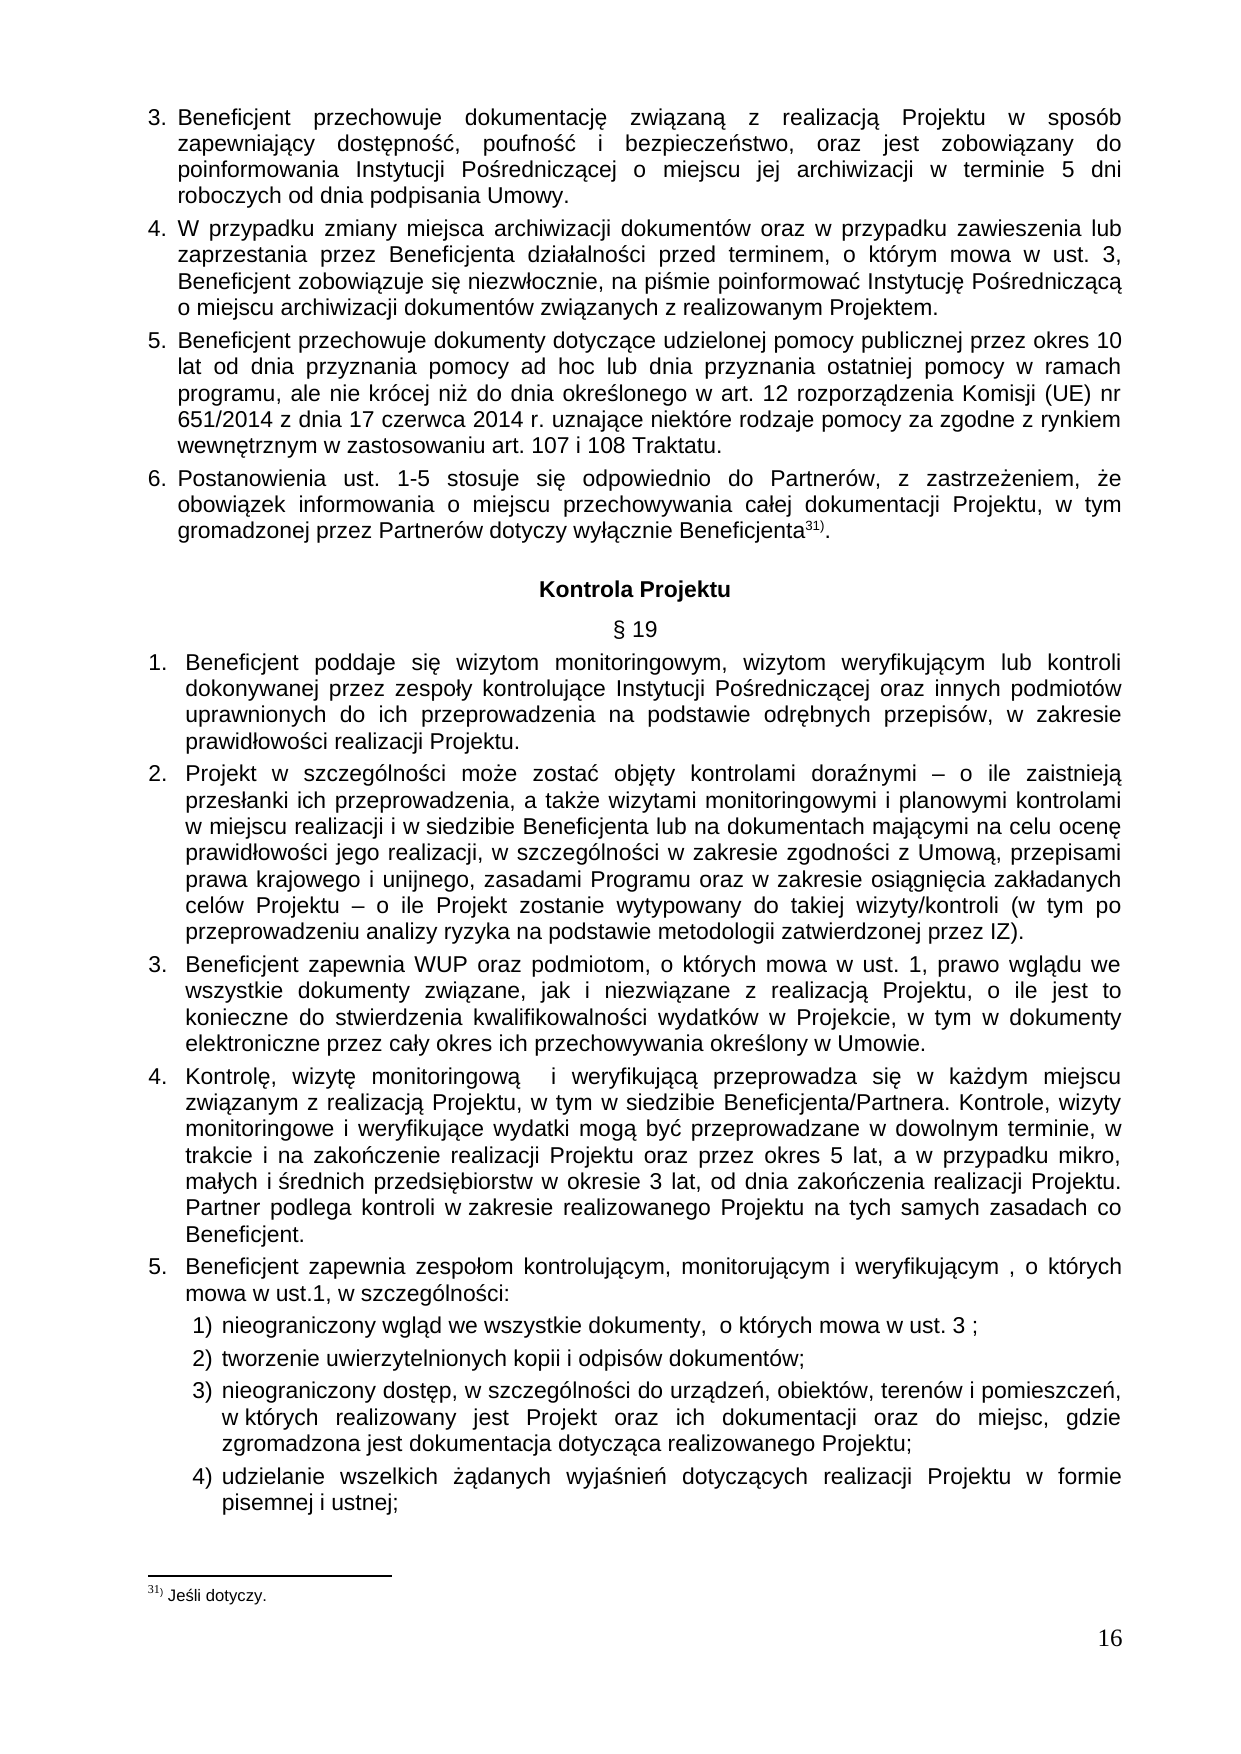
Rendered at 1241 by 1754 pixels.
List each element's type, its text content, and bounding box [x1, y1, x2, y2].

list W przypadku zmiany miejsca archiwizacji dokumentów oraz w przypadku zawieszenia lub zaprzestania przez Beneficjenta działalności przed terminem, o którym mowa w ust. 3, Beneficjent zobowiązuje się niezwłocznie, na piśmie poinformować Instytucję Pośredniczącą o miejscu archiwizacji dokumentów związanych z realizowanym Projektem. [148, 215, 1122, 321]
list Beneficjent przechowuje dokumentację związaną z realizacją Projektu w sposób zapewniający dostępność, poufność i bezpieczeństwo, oraz jest zobowiązany do poinformowania Instytucji Pośredniczącej o miejscu jej archiwizacji w terminie 5 dni roboczych od dnia podpisania Umowy. [148, 103, 1122, 209]
list Beneficjent zapewnia WUP oraz podmiotom, o których mowa w ust. 1, prawo wglądu we wszystkie dokumenty związane, jak i niezwiązane z realizacją Projektu, o ile jest to konieczne do stwierdzenia kwalifikowalności wydatków w Projekcie, w tym w dokumenty elektroniczne przez cały okres ich przechowywania określony w Umowie. [148, 951, 1122, 1056]
list Kontrolę, wizytę monitoringową i weryfikującą przeprowadza się w każdym miejscu związanym z realizacją Projektu, w tym w siedzibie Beneficjenta/Partnera. Kontrole, wizyty monitoringowe i weryfikujące wydatki mogą być przeprowadzane w dowolnym terminie, w trakcie i na zakończenie realizacji Projektu oraz przez okres 5 lat, a w przypadku mikro, małych i średnich przedsiębiorstw w okresie 3 lat, od dnia zakończenia realizacji Projektu. Partner podlega kontroli w zakresie realizowanego Projektu na tych samych zasadach co Beneficjent. [148, 1063, 1122, 1247]
list nieograniczony dostęp, w szczególności do urządzeń, obiektów, terenów i pomieszczeń, w których realizowany jest Projekt oraz ich dokumentacji oraz do miejsc, gdzie zgromadzona jest dokumentacja dotycząca realizowanego Projektu; [192, 1377, 1122, 1457]
list Beneficjent zapewnia zespołom kontrolującym, monitorującym i weryfikującym , o których mowa w ust.1, w szczególności: [148, 1253, 1122, 1306]
list nieograniczony wgląd we wszystkie dokumenty, o których mowa w ust. 3 ; [192, 1312, 1122, 1339]
list udzielanie wszelkich żądanych wyjaśnień dotyczących realizacji Projektu w formie pisemnej i ustnej; [192, 1463, 1122, 1516]
list Postanowienia ust. 1-5 stosuje się odpowiednio do Partnerów, z zastrzeżeniem, że obowiązek informowania o miejscu przechowywania całej dokumentacji Projektu, w tym gromadzonej przez Partnerów dotyczy wyłącznie Beneficjenta). [148, 465, 1122, 544]
list tworzenie uwierzytelnionych kopii i odpisów dokumentów; [192, 1345, 1122, 1371]
list Beneficjent poddaje się wizytom monitoringowym, wizytom weryfikującym lub kontroli dokonywanej przez zespoły kontrolujące Instytucji Pośredniczącej oraz innych podmiotów uprawnionych do ich przeprowadzenia na podstawie odrębnych przepisów, w zakresie prawidłowości realizacji Projektu. [148, 648, 1122, 754]
subtitle Kontrola Projektu [148, 576, 1122, 603]
list Projekt w szczególności może zostać objęty kontrolami doraźnymi – o ile zaistnieją przesłanki ich przeprowadzenia, a także wizytami monitoringowymi i planowymi kontrolami w miejscu realizacji i w siedzibie Beneficjenta lub na dokumentach mającymi na celu ocenę prawidłowości jego realizacji, w szczególności w zakresie zgodności z Umową, przepisami prawa krajowego i unijnego, zasadami Programu oraz w zakresie osiągnięcia zakładanych celów Projektu – o ile Projekt zostanie wytypowany do takiej wizyty/kontroli (w tym po przeprowadzeniu analizy ryzyka na podstawie metodologii zatwierdzonej przez IZ). [148, 760, 1122, 945]
list Beneficjent przechowuje dokumenty dotyczące udzielonej pomocy publicznej przez okres 10 lat od dnia przyznania pomocy ad hoc lub dnia przyznania ostatniej pomocy w ramach programu, ale nie krócej niż do dnia określonego w art. 12 rozporządzenia Komisji (UE) nr 651/2014 z dnia 17 czerwca 2014 r. uznające niektóre rodzaje pomocy za zgodne z rynkiem wewnętrznym w zastosowaniu art. 107 i 108 Traktatu. [148, 327, 1122, 458]
subtitle § 19 [148, 616, 1122, 642]
